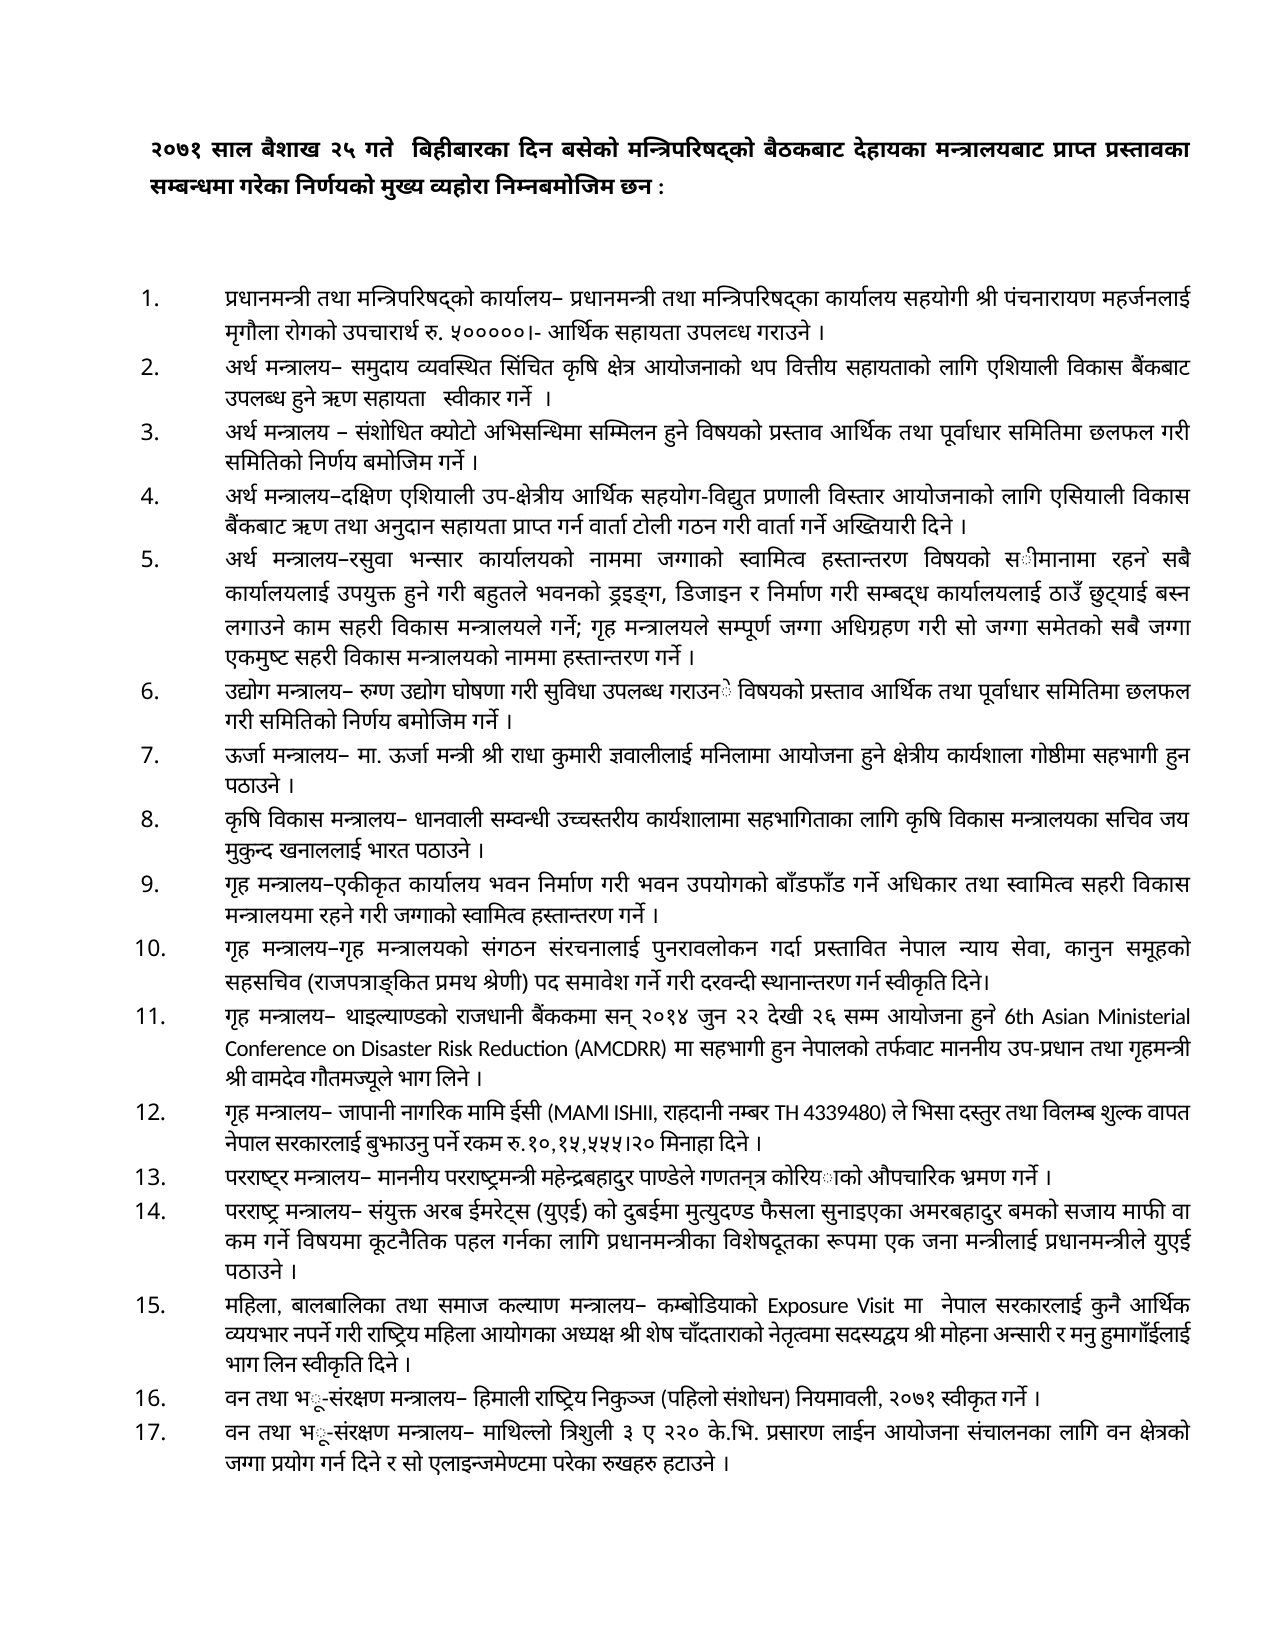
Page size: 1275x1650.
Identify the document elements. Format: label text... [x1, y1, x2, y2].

list अर्थ मन्त्रालय – संशोधित क्योटो अभिसन्धिमा सम्मिलन हुने विषयको प्रस्ताव आर्थिक तथा पूर्वाधार समितिमा छलफल गरी समितिको निर्णय बमोजिम गर्ने । [150, 416, 1191, 480]
list गृह मन्त्रालय– थाइल्याण्डको राजधानी बैंककमा सन् २०१४ जुन २२ देखी २६ सम्म आयोजना हुने 6th Asian Ministerial Conference on Disaster Risk Reduction (AMCDRR) मा सहभागी हुन नेपालको तर्फवाट माननीय उप-प्रधान तथा गृहमन्त्री श्री वामदेव गौतमज्यूले भाग लिने । [150, 1000, 1191, 1096]
list वन तथा भ‍ू-संरक्षण मन्त्रालय– हिमाली राष्ट्रिय निकुञ्ज (पहिलो संशोधन) नियमावली, २०७१ स्वीकृत गर्ने । [150, 1382, 1191, 1416]
list अर्थ मन्त्रालय–दक्षिण एशियाली उप-क्षेत्रीय आर्थिक सहयोग-विद्युत प्रणाली विस्तार आयोजनाको लागि एसियाली विकास बैंकबाट ऋण तथा अनुदान सहायता प्राप्त गर्न वार्ता टोली गठन गरी वार्ता गर्ने अख्तियारी दिने । [150, 480, 1191, 543]
list गृह मन्त्रालय–एकीकृत कार्यालय भवन निर्माण गरी भवन उपयोगको बाँडफाँड गर्ने अधिकार तथा स्वामित्व सहरी विकास मन्त्रालयमा रहने गरी जग्गाको स्वामित्व हस्तान्तरण गर्ने । [150, 868, 1191, 932]
list गृह मन्त्रालय– जापानी नागरिक मामि ईसी (MAMI ISHII, राहदानी नम्बर TH 4339480) ले भिसा दस्तुर तथा विलम्ब शुल्क वापत नेपाल सरकारलाई बुझाउनु पर्ने रकम रु.१०,१५,५५५।२० मिनाहा दिने । [150, 1096, 1191, 1161]
list महिला, बालबालिका तथा समाज कल्याण मन्त्रालय– कम्बोडियाको Exposure Visit मा नेपाल सरकारलाई कुनै आर्थिक व्ययभार नपर्ने गरी राष्ट्रिय महिला आयोगका अध्यक्ष श्री शेष चाँदताराको नेतृत्वमा सदस्यद्वय श्री मोहना अन्सारी र मनु हुमागाँईलाई भाग लिन स्वीकृति दिने । [150, 1288, 1191, 1382]
list ऊर्जा मन्त्रालय– मा. ऊर्जा मन्त्री श्री राधा कुमारी ज्ञवालीलाई मनिलामा आयोजना हुने क्षेत्रीय कार्यशाला गोष्ठीमा सहभागी हुन पठाउने । [150, 739, 1191, 803]
list परराष्ट्र मन्त्रालय– माननीय परराष्ट्रमन्त्री महेन्द्रबहादुर पाण्डेले गणतन्त्र कोरियाको औपचारिक भ्रमण गर्ने । [150, 1161, 1191, 1195]
list प्रधानमन्त्री तथा मन्त्रिपरिषद्को कार्यालय– प्रधानमन्त्री तथा मन्त्रिपरिषद्का कार्यालय सहयोगी श्री पंचनारायण महर्जनलाई मृगौला रोगको उपचारार्थ रु. ५०००००।- आर्थिक सहायता उपलव्ध गराउने । [150, 282, 1191, 351]
list उद्योग मन्त्रालय– रुग्ण उद्योग घोषणा गरी सुविधा उपलब्ध गराउने विषयको प्रस्ताव आर्थिक तथा पूर्वाधार समितिमा छलफल गरी समितिको निर्णय बमोजिम गर्ने । [150, 675, 1191, 739]
list अर्थ मन्त्रालय– समुदाय व्यवस्थित सिंचित कृषि क्षेत्र आयोजनाको थप वित्तीय सहायताको लागि एशियाली विकास बैंकबाट उपलब्ध हुने ऋण सहायता स्वीकार गर्ने । [150, 351, 1191, 416]
text २०७१ साल बैशाख २५ गते बिहीबारका दिन बसेको मन्त्रिपरिषद्को बैठकबाट देहायका मन्त्रालयबाट प्राप्त प्रस्तावका सम्बन्धमा गरेका निर्णयको मुख्य व्यहोरा निम्नबमोजिम छन : [150, 137, 1191, 203]
list परराष्ट्र मन्त्रालय– संयुक्त अरब ईमरेट्स (युएई) को दुबईमा मुत्युदण्ड फैसला सुनाइएका अमरबहादुर बमको सजाय माफी वा कम गर्ने विषयमा कूटनैतिक पहल गर्नका लागि प्रधानमन्त्रीका विशेषदूतका रूपमा एक जना मन्त्रीलाई प्रधानमन्त्रीले युएई पठाउने । [150, 1195, 1191, 1288]
list अर्थ मन्त्रालय–रसुवा भन्सार कार्यालयको नाममा जग्गाको स्वामित्व हस्तान्तरण विषयको सीमानामा रहने सबै कार्यालयलाई उपयुक्त हुने गरी बहुतले भवनको ड्रइङ्ग, डिजाइन र निर्माण गरी सम्बद्ध कार्यालयलाई ठाउँ छुट्याई बस्न लगाउने काम सहरी विकास मन्त्रालयले गर्ने; गृह मन्त्रालयले सम्पूर्ण जग्गा अधिग्रहण गरी सो जग्गा समेतको सबै जग्गा एकमुष्ट सहरी विकास मन्त्रालयको नाममा हस्तान्तरण गर्ने । [150, 543, 1191, 675]
list वन तथा भ‍ू-संरक्षण मन्त्रालय– माथिल्लो त्रिशुली ३ ए २२० के.भि. प्रसारण लाईन आयोजना संचालनका लागि वन क्षेत्रको जग्गा प्रयोग गर्न दिने र सो एलाइन्जमेण्टमा परेका रुखहरु हटाउने । [150, 1416, 1191, 1481]
list गृह मन्त्रालय–गृह मन्त्रालयको संगठन संरचनालाई पुनरावलोकन गर्दा प्रस्तावित नेपाल न्याय सेवा, कानुन समूहको सहसचिव (राजपत्राङ्कित प्रमथ श्रेणी) पद समावेश गर्ने गरी दरवन्दी स्थानान्तरण गर्न स्वीकृति दिने। [150, 932, 1191, 1000]
list कृषि विकास मन्त्रालय– धानवाली सम्वन्धी उच्चस्तरीय कार्यशालामा सहभागिताका लागि कृषि विकास मन्त्रालयका सचिव जय मुकुन्द खनाललाई भारत पठाउने । [150, 803, 1191, 868]
